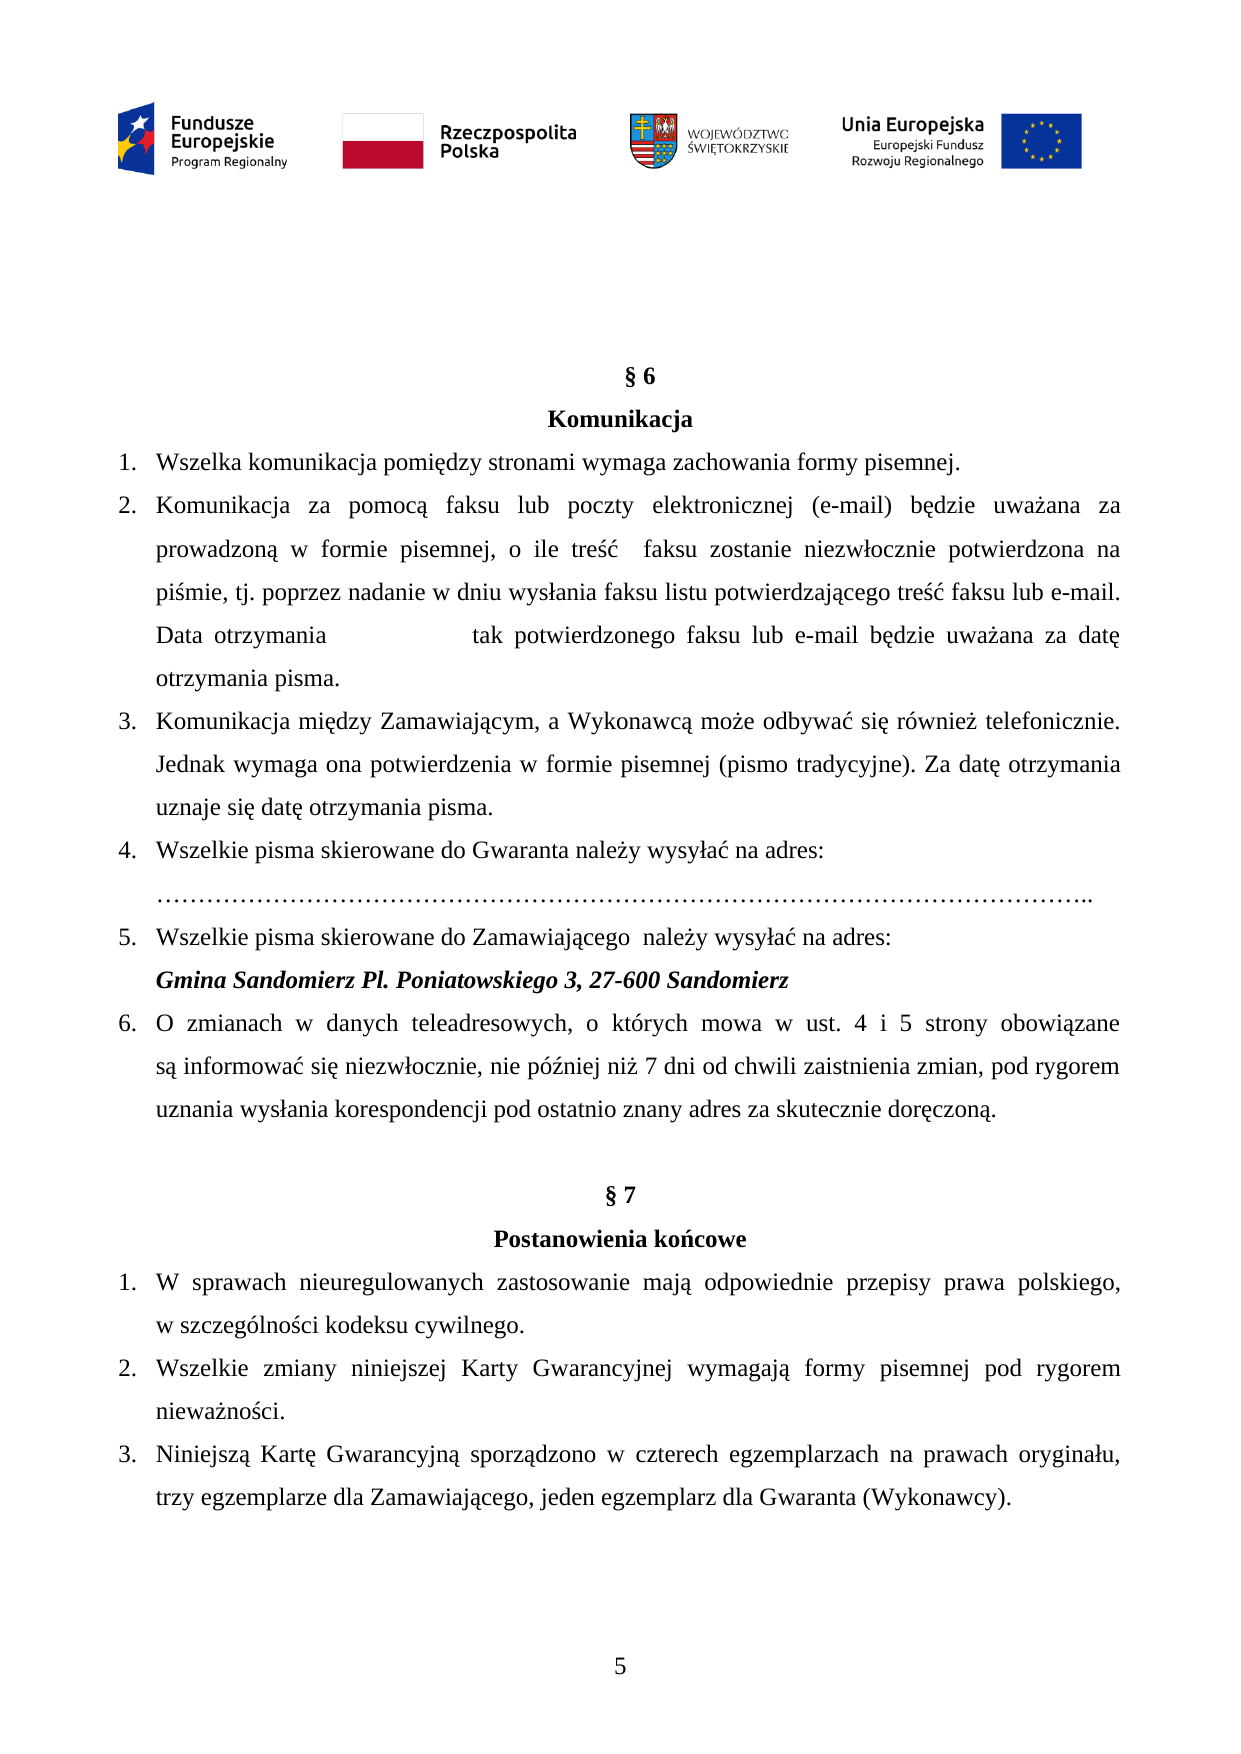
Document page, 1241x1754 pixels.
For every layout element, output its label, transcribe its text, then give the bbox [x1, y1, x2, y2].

picture [342, 102, 576, 175]
list Komunikacja za pomocą faksu lub poczty elektronicznej (e-mail) będzie uważana za prowadzoną w formie pisemnej, o ile treść faksu zostanie niezwłocznie potwierdzona na piśmie, tj. poprzez nadanie w dniu wysłania faksu listu potwierdzającego treść faksu lub e-mail. Data otrzymania tak potwierdzonego faksu lub e-mail będzie uważana za datę otrzymania pisma. [118, 491, 1122, 692]
list Wszelkie pisma skierowane do Zamawiającego należy wysyłać na adres: [118, 922, 1122, 951]
list Wszelkie zmiany niniejszej Karty Gwarancyjnej wymagają formy pisemnej pod rygorem nieważności. [118, 1353, 1122, 1425]
text § 6 [157, 361, 1122, 390]
text Gmina Sandomierz Pl. Poniatowskiego 3, 27-600 Sandomierz [156, 965, 1122, 994]
picture [842, 102, 1082, 175]
list Komunikacja między Zamawiającym, a Wykonawcą może odbywać się również telefonicznie. Jednak wymaga ona potwierdzenia w formie pisemnej (pismo tradycyjne). Za datę otrzymania uznaje się datę otrzymania pisma. [118, 706, 1122, 821]
list O zmianach w danych teleadresowych, o których mowa w ust. 4 i 5 strony obowiązane są informować się niezwłocznie, nie później niż 7 dni od chwili zaistnienia zmian, pod rygorem uznania wysłania korespondencji pod ostatnio znany adres za skutecznie doręczoną. [118, 1008, 1122, 1123]
list Niniejszą Kartę Gwarancyjną sporządzono w czterech egzemplarzach na prawach oryginału, trzy egzemplarze dla Zamawiającego, jeden egzemplarz dla Gwaranta (Wykonawcy). [118, 1439, 1122, 1511]
list Wszelka komunikacja pomiędzy stronami wymaga zachowania formy pisemnej. [118, 447, 1122, 476]
picture [630, 102, 789, 175]
text § 7 [118, 1181, 1122, 1209]
list W sprawach nieuregulowanych zastosowanie mają odpowiednie przepisy prawa polskiego, w szczególności kodeksu cywilnego. [118, 1267, 1122, 1339]
picture [118, 102, 287, 175]
text Komunikacja [118, 404, 1122, 433]
text ………………………………………………………………………………………………….. [156, 879, 1122, 907]
text Postanowienia końcowe [118, 1224, 1122, 1252]
list Wszelkie pisma skierowane do Gwaranta należy wysyłać na adres: [118, 836, 1122, 864]
